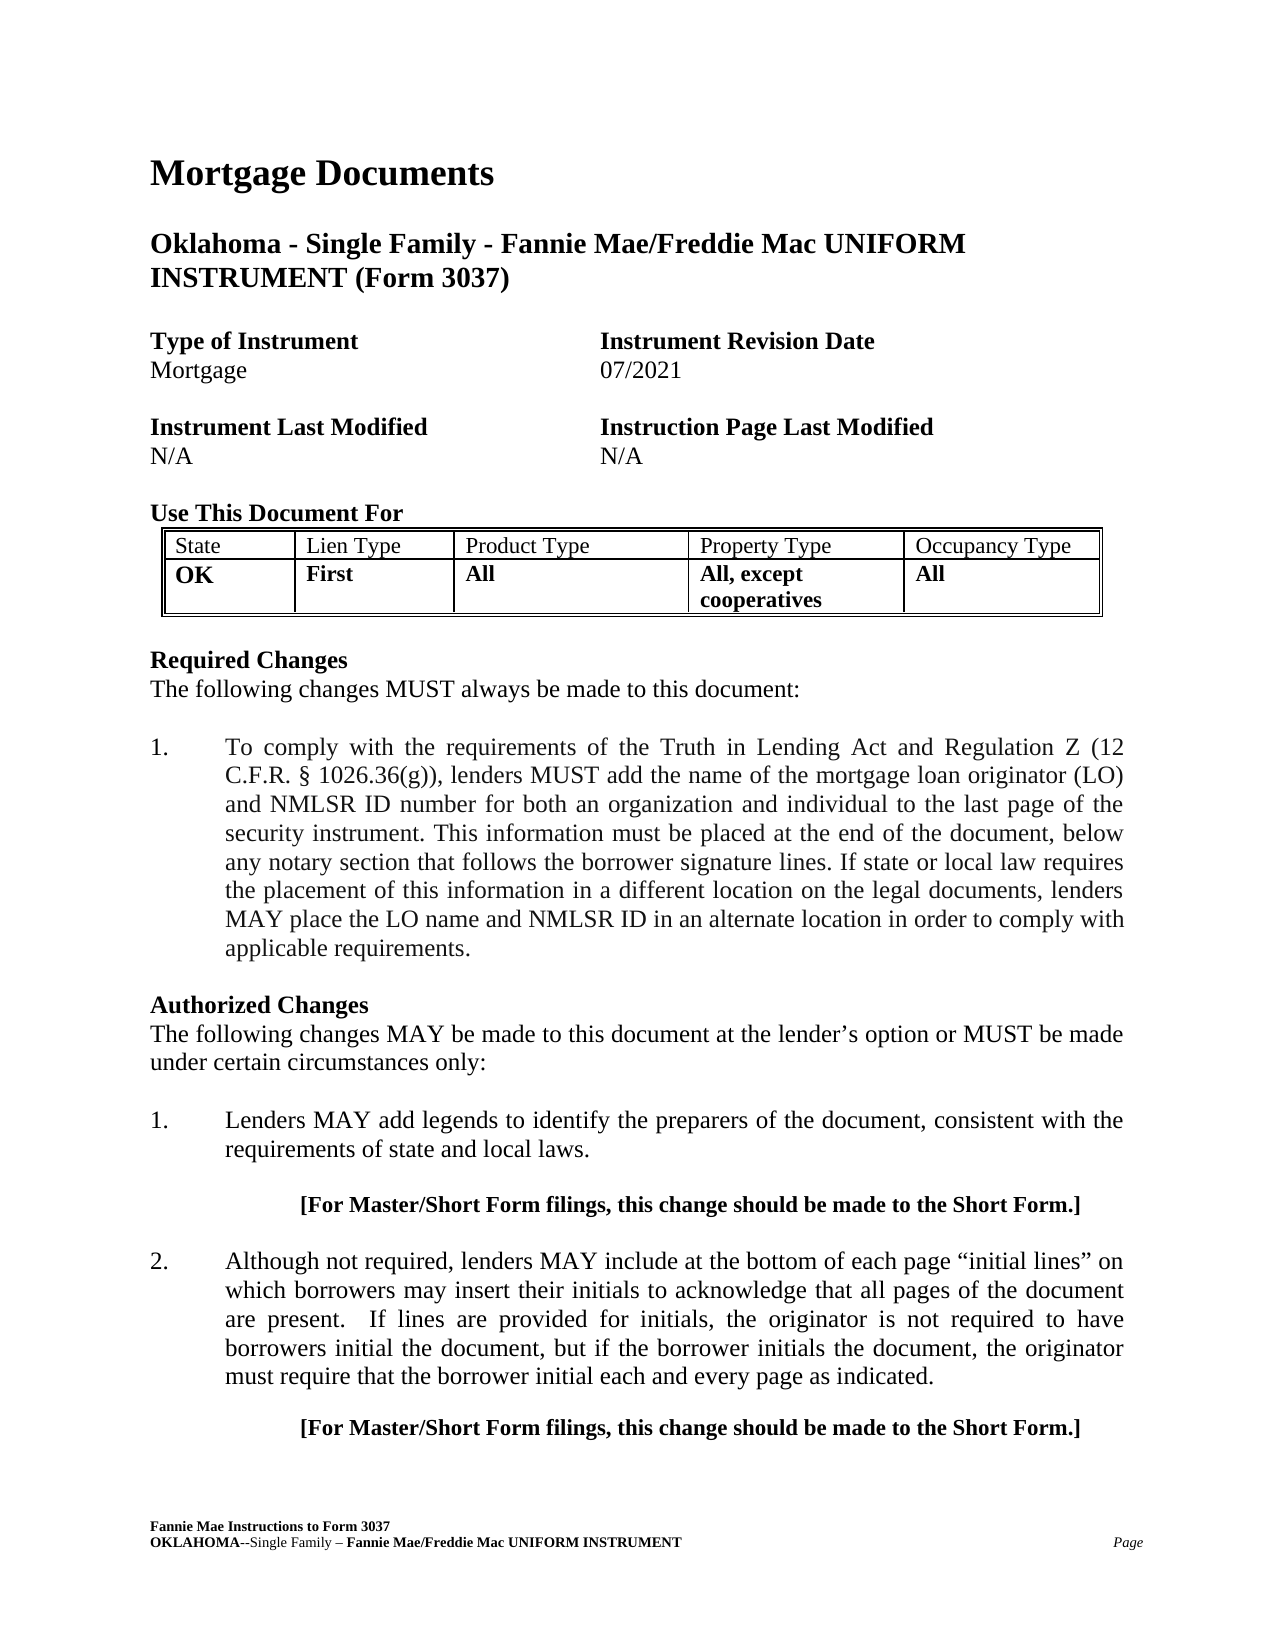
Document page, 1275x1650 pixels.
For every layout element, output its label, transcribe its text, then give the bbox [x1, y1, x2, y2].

text [For Master/Short Form filings, this change should be made to the Short Form.] [225, 1191, 1125, 1218]
text Use This Document For [150, 498, 1125, 527]
text Mortgage 07/2021 [150, 355, 1125, 384]
text N/A N/A [150, 441, 1125, 469]
table_cell OK [166, 560, 294, 612]
table_cell All [905, 560, 1099, 612]
text Instrument Last Modified Instruction Page Last Modified [150, 412, 1125, 441]
text Authorized Changes [150, 990, 1125, 1019]
table_header Lien Type [296, 532, 453, 558]
text - Single Family - Fannie Mae/Freddie Mac UNIFORM INSTRUMENT (Form 3037) [150, 226, 1125, 293]
table_cell All, except cooperatives [689, 560, 903, 612]
table_cell All [455, 560, 688, 612]
list To comply with the requirements of the Truth in Lending Act and Regulation Z (12 C.F.R. § 1026.36(g)), lenders MUST add the name of the mortgage loan originator (LO) and NMLSR ID number for both an organization and individual to the last page of the security instrument. This information must be placed at the end of the document, below any notary section that follows the borrower signature lines. If state or local law requires the placement of this information in a different location on the legal documents, lenders MAY place the LO name and NMLSR ID in an alternate location in order to comply with applicable requirements. [150, 732, 1125, 962]
text Required Changes [150, 645, 1125, 674]
table_header Occupancy Type [905, 532, 1099, 558]
text Type of Instrument Instrument Revision Date [150, 326, 1125, 355]
text 2. Although not required, lenders include at the bottom of each page “initial lines” on which borrowers may insert their initials to acknowledge that all pages of the document are present. If lines are provided for initials, the originator is not required to have borrowers initial the document, but if the borrower initials the document, the originator must require that the borrower initial each and every page as indicated. [150, 1246, 1125, 1390]
text The following changes be made to this document at the lender’s option or MUST be made under certain circumstances only: [150, 1019, 1125, 1076]
text The following changes MUST always be made to this document: [150, 674, 1125, 703]
table_header Product Type [455, 532, 688, 558]
text Mortgage Documents [150, 150, 1125, 193]
text [For Master/Short Form filings, this change should be made to the Short Form.] [225, 1414, 1125, 1441]
text 1. Lenders add legends to identify the preparers of the document, consistent with the requirements of state and local laws. [150, 1105, 1125, 1162]
table_cell First [296, 560, 453, 612]
table_header Property Type [689, 532, 903, 558]
table_header State [166, 532, 294, 558]
